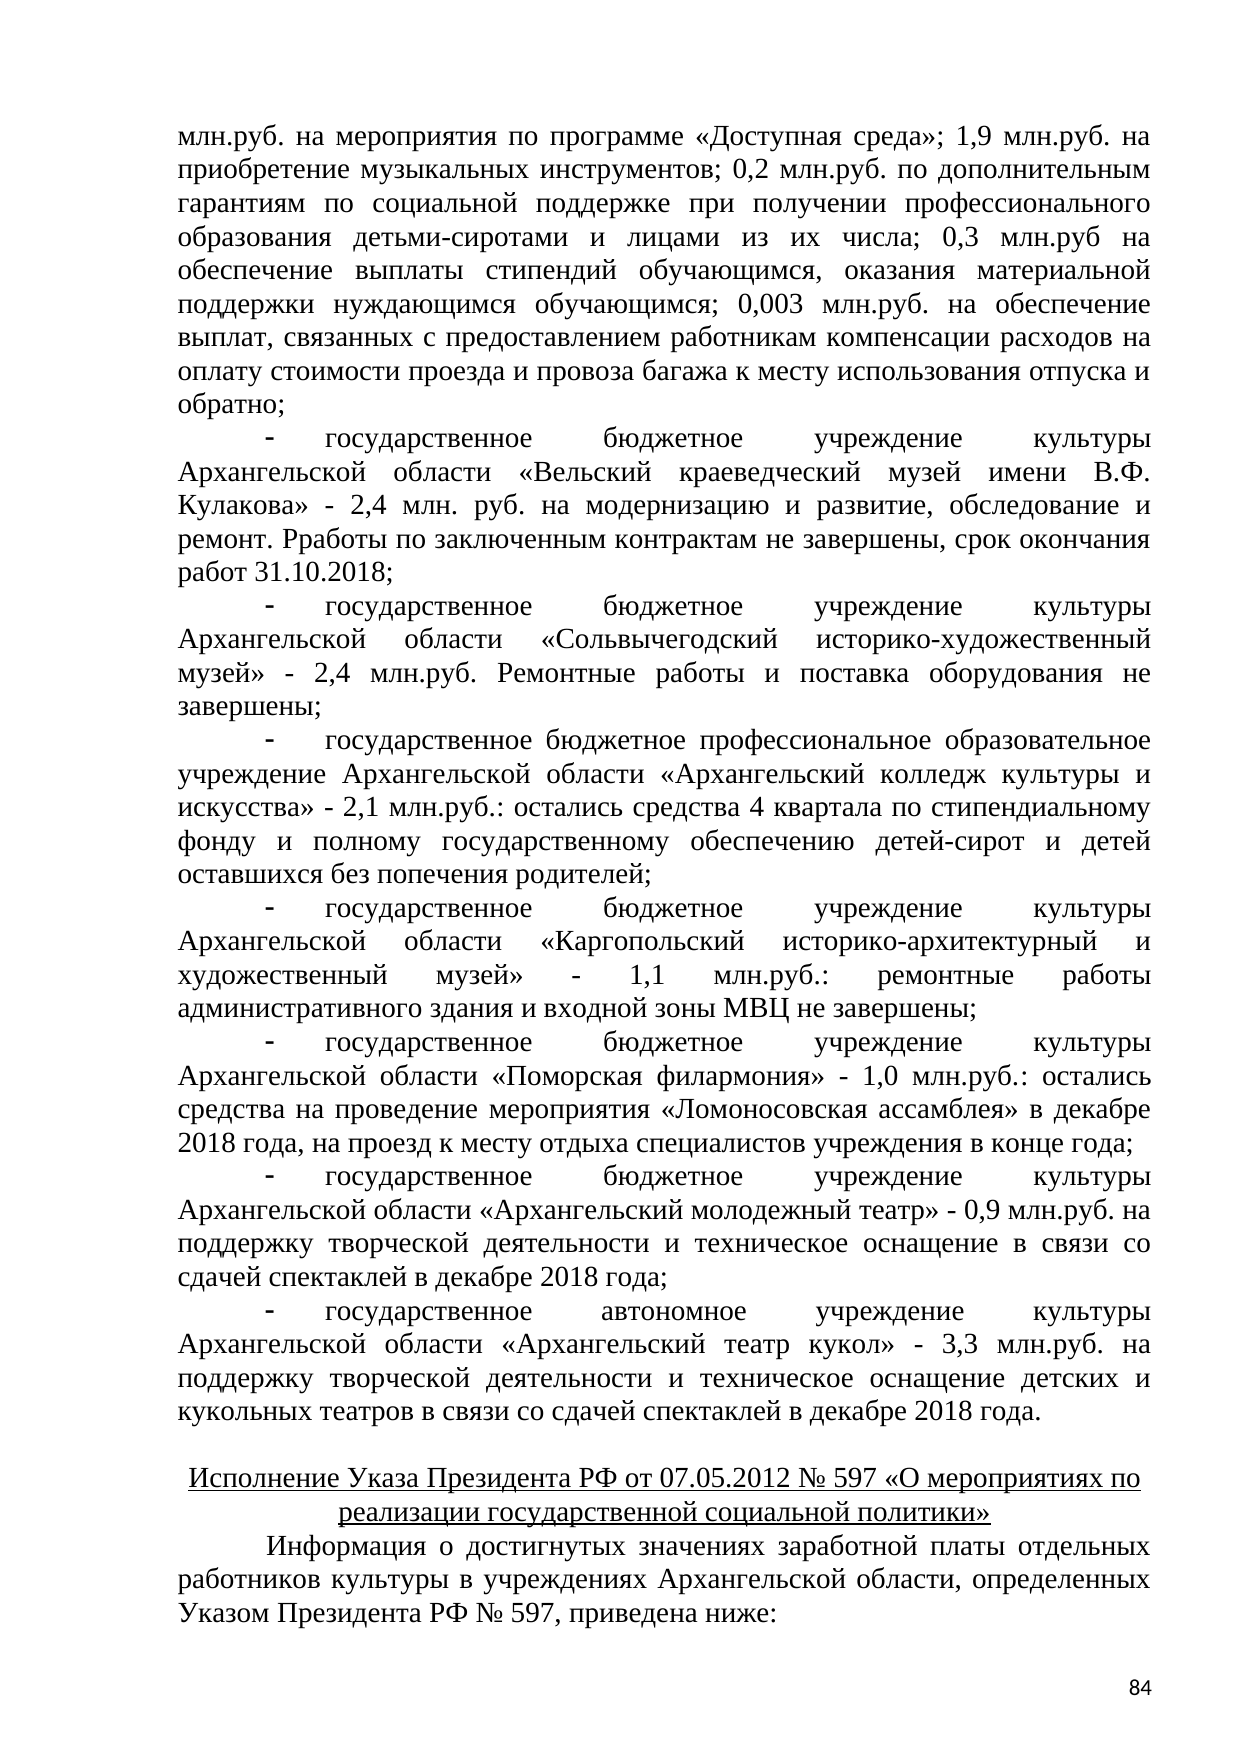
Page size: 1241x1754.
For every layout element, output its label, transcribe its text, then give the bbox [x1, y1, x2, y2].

list государственное бюджетное учреждение культуры Архангельской области «Вельский краеведческий музей имени В.Ф. Кулакова» - 2,4 млн. руб. на модернизацию и развитие, обследование и ремонт. Рработы по заключенным контрактам не завершены, срок окончания работ 31.10.2018; [177, 420, 1152, 588]
list государственное бюджетное учреждение культуры Архангельской области «Сольвычегодский историко-художественный музей» - 2,4 млн.руб. Ремонтные работы и поставка оборудования не завершены; [177, 588, 1152, 722]
text Информация о достигнутых значениях заработной платы отдельных работников культуры в учреждениях Архангельской области, определенных Указом Президента РФ № 597, приведена ниже: [177, 1528, 1152, 1628]
list государственное бюджетное учреждение культуры Архангельской области «Поморская филармония» - 1,0 млн.руб.: остались средства на проведение мероприятия «Ломоносовская ассамблея» в декабре 2018 года, на проезд к месту отдыха специалистов учреждения в конце года; [177, 1024, 1152, 1158]
list государственное бюджетное профессиональное образовательное учреждение Архангельской области «Архангельский колледж культуры и искусства» - 2,1 млн.руб.: остались средства 4 квартала по стипендиальному фонду и полному государственному обеспечению детей-сирот и детей оставшихся без попечения родителей; [177, 722, 1152, 890]
text Исполнение Указа Президента РФ от 07.05.2012 № 597 «О мероприятиях по реализации государственной социальной политики» [177, 1461, 1152, 1528]
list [177, 118, 1152, 420]
list государственное бюджетное учреждение культуры Архангельской области «Архангельский молодежный театр» - 0,9 млн.руб. на поддержку творческой деятельности и техническое оснащение в связи со сдачей спектаклей в декабре 2018 года; [177, 1158, 1152, 1293]
list государственное автономное учреждение культуры Архангельской области «Архангельский театр кукол» - 3,3 млн.руб. на поддержку творческой деятельности и техническое оснащение детских и кукольных театров в связи со сдачей спектаклей в декабре 2018 года. [177, 1293, 1152, 1427]
list государственное бюджетное учреждение культуры Архангельской области «Каргопольский историко-архитектурный и художественный музей» - 1,1 млн.руб.: ремонтные работы административного здания и входной зоны МВЦ не завершены; [177, 890, 1152, 1024]
